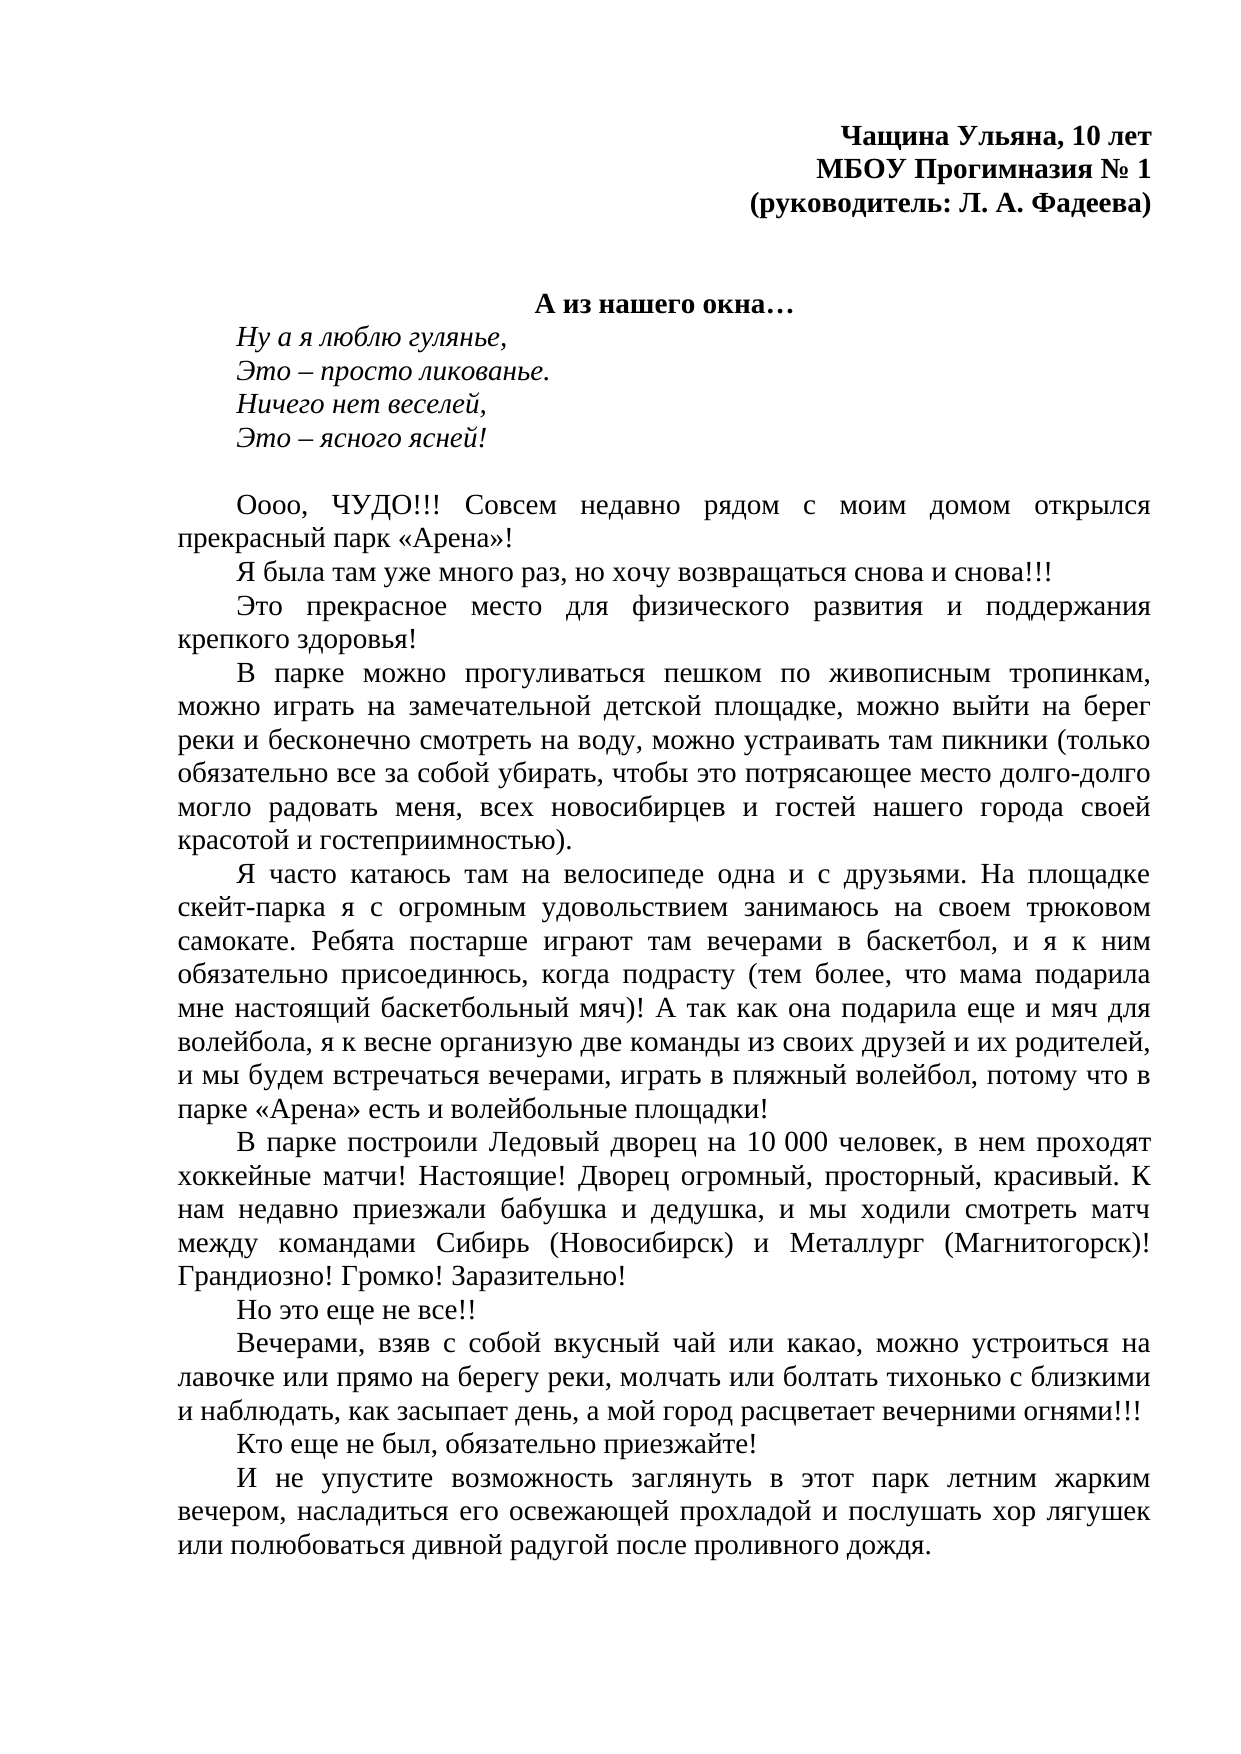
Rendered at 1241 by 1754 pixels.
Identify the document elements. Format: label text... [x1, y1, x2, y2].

text В парке построили Ледовый дворец на 10 000 человек, в нем проходят хоккейные матчи! Настоящие! Дворец огромный, просторный, красивый. К нам недавно приезжали бабушка и дедушка, и мы ходили смотреть матч между командами Сибирь (Новосибирск) и Металлург (Магнитогорск)! Грандиозно! Громко! Заразительно! [177, 1124, 1152, 1292]
text Оооо, ЧУДО!!! Совсем недавно рядом с моим домом открылся прекрасный парк «Арена»! [177, 487, 1152, 554]
text (руководитель: Л. А. Фадеева) [177, 185, 1152, 219]
text И не упустите возможность заглянуть в этот парк летним жарким вечером, насладиться его освежающей прохладой и послушать хор лягушек или полюбоваться дивной радугой после проливного дождя. [177, 1460, 1152, 1560]
text Это – просто ликованье. [177, 353, 1152, 386]
text Я была там уже много раз, но хочу возвращаться снова и снова!!! [177, 554, 1152, 588]
text МБОУ Прогимназия № 1 [177, 152, 1152, 185]
text Вечерами, взяв с собой вкусный чай или какао, можно устроиться на лавочке или прямо на берегу реки, молчать или болтать тихонько с близкими и наблюдать, как засыпает день, а мой город расцветает вечерними огнями!!! [177, 1326, 1152, 1426]
text Это – ясного ясней! [177, 420, 1152, 453]
text В парке можно прогуливаться пешком по живописным тропинкам, можно играть на замечательной детской площадке, можно выйти на берег реки и бесконечно смотреть на воду, можно устраивать там пикники (только обязательно все за собой убирать, чтобы это потрясающее место долго-долго могло радовать меня, всех новосибирцев и гостей нашего города своей красотой и гостеприимностью). [177, 655, 1152, 856]
text Чащина Ульяна, 10 лет [177, 118, 1152, 152]
text Ну а я люблю гулянье, [177, 319, 1152, 353]
text Но это еще не все!! [177, 1292, 1152, 1326]
text Ничего нет веселей, [177, 386, 1152, 420]
text Я часто катаюсь там на велосипеде одна и с друзьями. На площадке скейт-парка я с огромным удовольствием занимаюсь на своем трюковом самокате. Ребята постарше играют там вечерами в баскетбол, и я к ним обязательно присоединюсь, когда подрасту (тем более, что мама подарила мне настоящий баскетбольный мяч)! А так как она подарила еще и мяч для волейбола, я к весне организую две команды из своих друзей и их родителей, и мы будем встречаться вечерами, играть в пляжный волейбол, потому что в парке «Арена» есть и волейбольные площадки! [177, 856, 1152, 1124]
text А из нашего окна… [177, 286, 1152, 319]
text Это прекрасное место для физического развития и поддержания крепкого здоровья! [177, 588, 1152, 655]
text Кто еще не был, обязательно приезжайте! [177, 1426, 1152, 1460]
